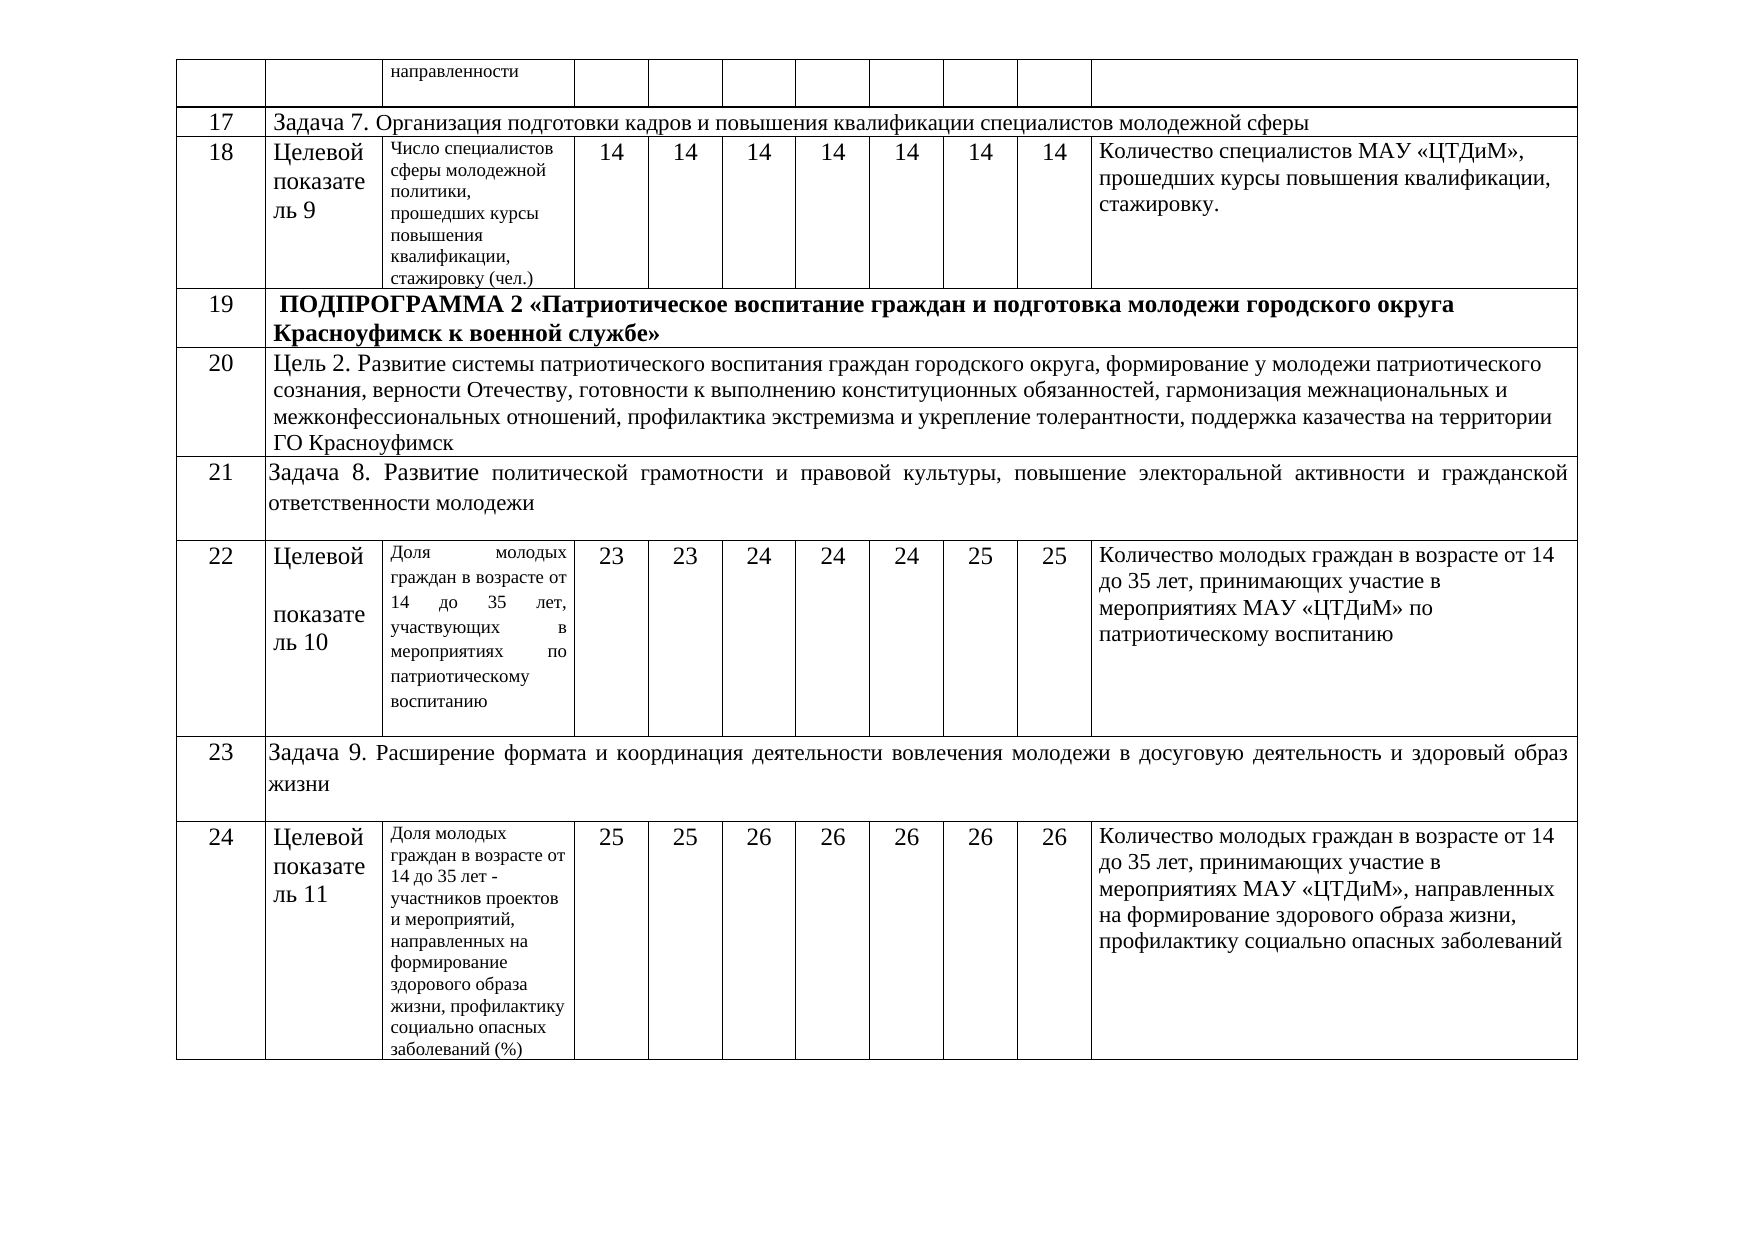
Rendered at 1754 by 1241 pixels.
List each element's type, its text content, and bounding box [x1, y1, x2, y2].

table_cell Целевой показатель 10 [266, 541, 382, 736]
table_cell 14 [870, 137, 943, 288]
table_cell Число специалистов сферы молодежной политики, прошедших курсы повышения квалификации, стажировку (чел.) [383, 137, 574, 288]
table_cell 25 [575, 822, 648, 1059]
table_cell 23 [177, 737, 265, 821]
table_cell Количество молодых граждан в возрасте от 14 до 35 лет, принимающих участие в мероприятиях МАУ «ЦТДиМ» по патриотическому воспитанию [1092, 541, 1577, 736]
table_cell 24 [177, 822, 265, 1059]
table_cell Целевой показатель 11 [266, 822, 382, 1059]
table_cell 14 [796, 137, 869, 288]
table_cell Задача 7. Организация подготовки кадров и повышения квалификации специалистов молодежной сферы [266, 108, 1577, 136]
table_cell 6 [796, 60, 869, 106]
table_cell Цель 2. Развитие системы патриотического воспитания граждан городского округа, формирование у молодежи патриотического сознания, верности Отечеству, готовности к выполнению конституционных обязанностей, гармонизация межнациональных и межконфессиональных отношений, профилактика экстремизма и укрепление толерантности, поддержка казачества на территории ГО Красноуфимск [266, 348, 1577, 456]
table_cell 24 [723, 541, 795, 736]
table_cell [1092, 60, 1577, 106]
table_cell 14 [723, 137, 795, 288]
table_cell 26 [796, 822, 869, 1059]
table_cell 16 [177, 60, 265, 106]
table_cell 5 [649, 60, 722, 106]
table_cell 17 [177, 108, 265, 136]
table_cell 26 [723, 822, 795, 1059]
table_cell 21 [177, 457, 265, 540]
table_cell 25 [649, 822, 722, 1059]
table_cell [266, 60, 382, 106]
table_cell Количество молодых граждан в возрасте от 14 до 35 лет, принимающих участие в мероприятиях МАУ «ЦТДиМ», направленных на формирование здорового образа жизни, профилактику социально опасных заболеваний [1092, 822, 1577, 1059]
table_cell 25 [1018, 541, 1091, 736]
table_cell Задача 8. Развитие политической грамотности и правовой культуры, повышение электоральной активности и гражданской ответственности молодежи [266, 457, 1577, 540]
table_cell 6 [944, 60, 1017, 106]
table_cell Задача 9. Расширение формата и координация деятельности вовлечения молодежи в досуговую деятельность и здоровый образ жизни [266, 737, 1577, 821]
table_cell 26 [1018, 822, 1091, 1059]
table_cell Количество специалистов МАУ «ЦТДиМ», прошедших курсы повышения квалификации, стажировку. [1092, 137, 1577, 288]
table_cell 24 [796, 541, 869, 736]
table_cell 25 [944, 541, 1017, 736]
table_cell 18 [177, 137, 265, 288]
table_cell 20 [177, 348, 265, 456]
table_cell 23 [575, 541, 648, 736]
table_cell Доля молодых граждан в возрасте от 14 до 35 лет -участников проектов и мероприятий, направленных на формирование здорового образа жизни, профилактику социально опасных заболеваний (%) [383, 822, 574, 1059]
table_cell Доля молодых граждан в возрасте от 14 до 35 лет, участвующих в мероприятиях по патриотическому воспитанию [383, 541, 574, 736]
table_cell 5 [723, 60, 795, 106]
table_cell Целевой показатель 9 [266, 137, 382, 288]
table_cell 19 [177, 289, 265, 347]
table_cell 6 [870, 60, 943, 106]
table_cell 26 [870, 822, 943, 1059]
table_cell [383, 60, 574, 106]
table_cell 14 [944, 137, 1017, 288]
table_cell 22 [177, 541, 265, 736]
table_cell 7 [1018, 60, 1091, 106]
table_cell 26 [944, 822, 1017, 1059]
table_cell 14 [575, 137, 648, 288]
table_cell 24 [870, 541, 943, 736]
table_cell 23 [649, 541, 722, 736]
table_cell 5 [575, 60, 648, 106]
table_cell ПОДПРОГРАММА 2 «Патриотическое воспитание граждан и подготовка молодежи городского округа Красноуфимск к военной службе» [266, 289, 1577, 347]
table_cell 14 [649, 137, 722, 288]
table_cell 14 [1018, 137, 1091, 288]
